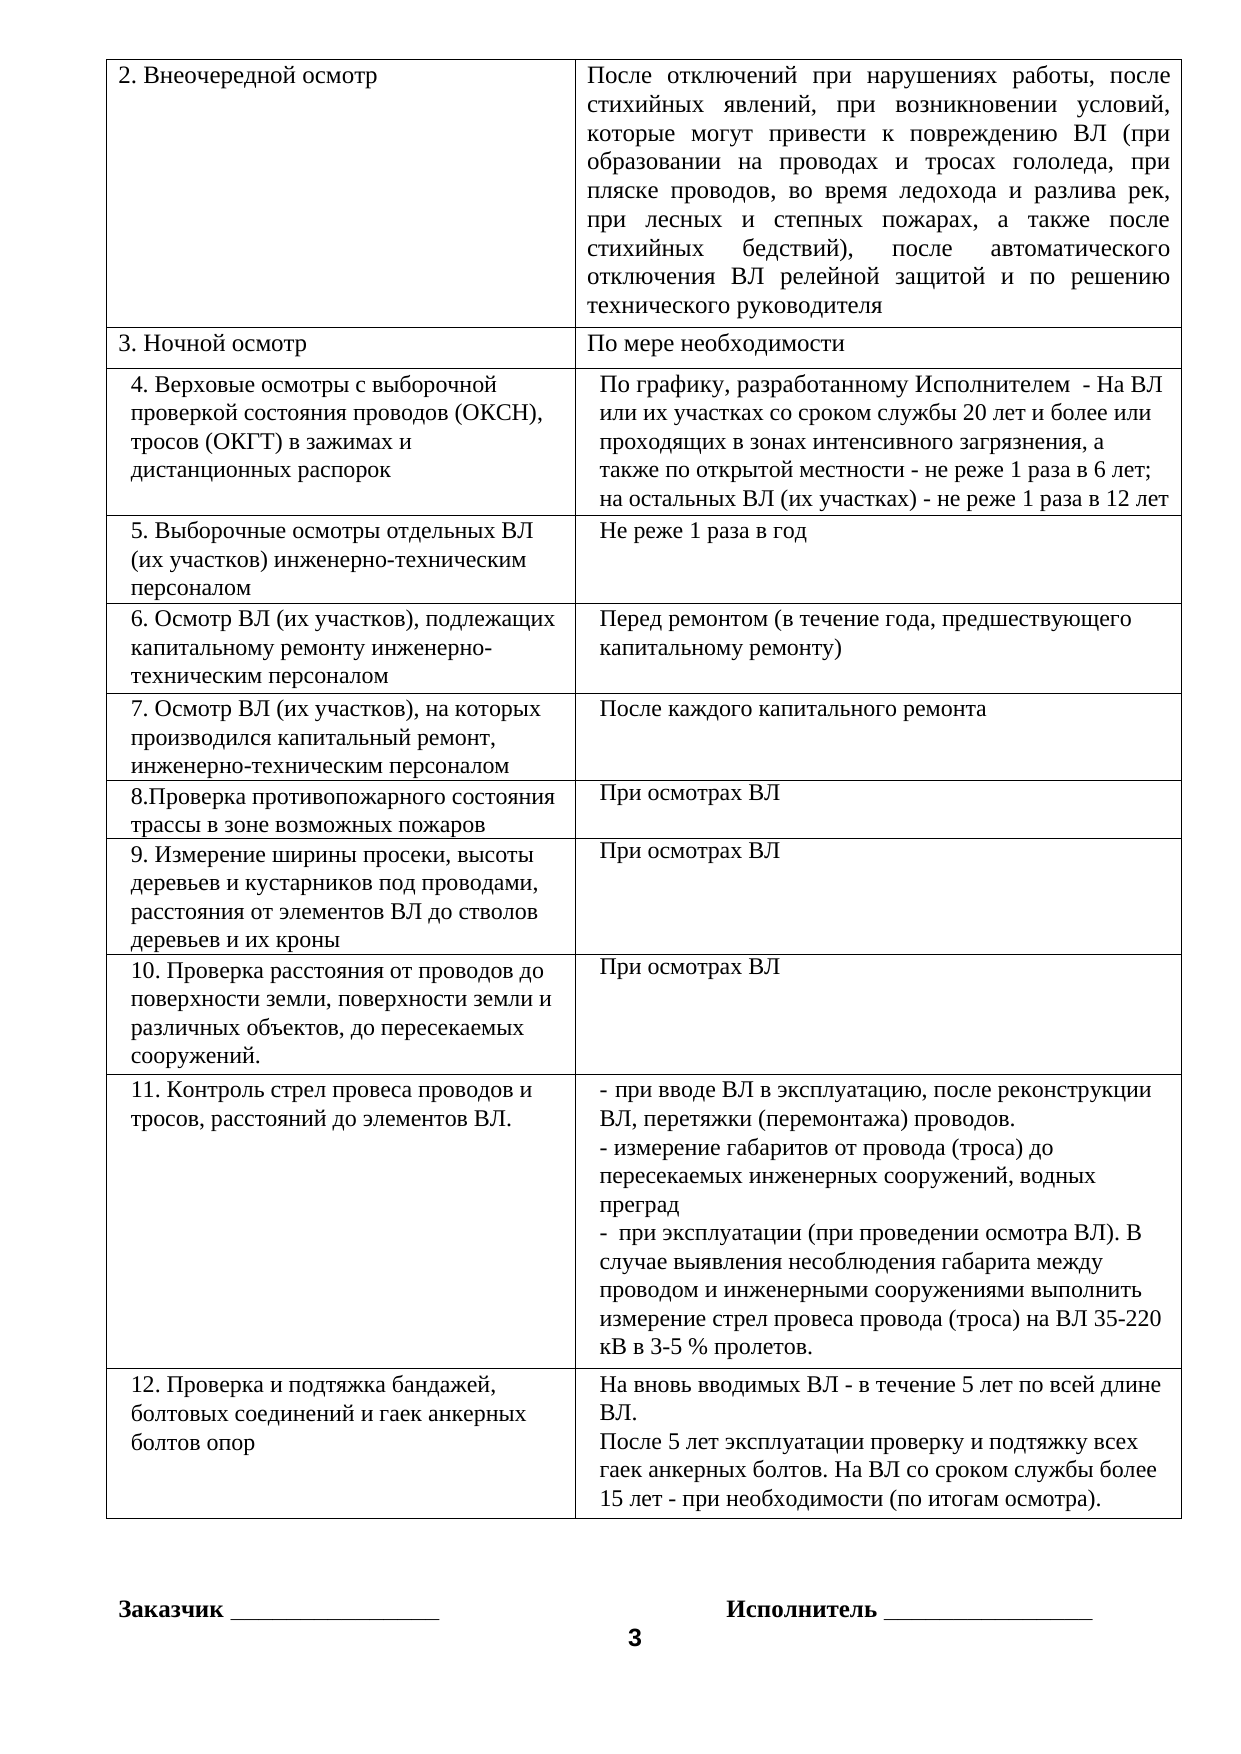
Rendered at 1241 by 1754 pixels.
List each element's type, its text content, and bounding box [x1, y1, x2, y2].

table_cell 8.Проверка противопожарного состояния трассы в зоне возможных пожаров [486, 781, 575, 838]
table_cell После каждого капитального ремонта [576, 694, 1181, 780]
table_cell 9. Измерение ширины просеки, высоты деревьев и кустарников под проводами, расстояния от элементов ВЛ до стволов деревьев и их кроны [107, 839, 575, 954]
table_cell По мере необходимости [576, 328, 1181, 368]
table_cell При осмотрах ВЛ [576, 955, 1181, 1074]
table_cell 11. Контроль стрел провеса проводов и тросов, расстояний до элементов ВЛ. [107, 1075, 575, 1368]
table_cell 5. Выборочные осмотры отдельных ВЛ (их участков) инженерно-техническим персоналом [107, 516, 575, 603]
table_cell Перед ремонтом (в течение года, предшествующего капитальному ремонту) [576, 604, 1181, 692]
table_cell 3. Ночной осмотр [107, 328, 575, 368]
table_cell 2. Внеочередной осмотр [107, 60, 575, 327]
table_cell После отключений при нарушениях работы, после стихийных явлений, при возникновении условий, которые могут привести к повреждению ВЛ (при образовании на проводах и тросах гололеда, при пляске проводов, во время ледохода и разлива рек, при лесных и степных пожарах, а также после стихийных бедствий), после автоматического отключения ВЛ релейной защитой и по решению технического руководителя [576, 60, 1181, 327]
table_cell при вводе ВЛ в эксплуатацию, после реконструкции ВЛ, перетяжки (перемонтажа) проводов. измерение габаритов от провода (троса) до пересекаемых инженерных сооружений, водных преград при эксплуатации (при проведении осмотра ВЛ). В случае выявления несоблюдения габарита между проводом и инженерными сооружениями выполнить измерение стрел провеса провода (троса) на ВЛ 35-220 кВ в 3-5 % пролетов. [576, 1075, 1181, 1368]
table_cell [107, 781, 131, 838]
table_cell По графику, разработанному Исполнителем - На ВЛ или их участках со сроком службы 20 лет и более или проходящих в зонах интенсивного загрязнения, а также по открытой местности - не реже 1 раза в 6 лет; на остальных ВЛ (их участках) - не реже 1 раза в 12 лет [576, 369, 1181, 515]
table_cell При осмотрах ВЛ [576, 839, 1181, 954]
table_cell 10. Проверка расстояния от проводов до поверхности земли, поверхности земли и различных объектов, до пересекаемых сооружений. [107, 955, 575, 1074]
table_cell При осмотрах ВЛ [576, 781, 1181, 838]
table_cell 6. Осмотр ВЛ (их участков), подлежащих капитальному ремонту инженерно-техническим персоналом [107, 604, 575, 692]
table_cell 7. Осмотр ВЛ (их участков), на которых производился капитальный ремонт, инженерно-техническим персоналом [107, 694, 575, 780]
table_cell 12. Проверка и подтяжка бандажей, болтовых соединений и гаек анкерных болтов опор [107, 1369, 575, 1518]
table_cell 4. Верховые осмотры с выборочной проверкой состояния проводов (ОКСН), тросов (ОКГТ) в зажимах и дистанционных распорок [107, 369, 575, 515]
table_cell Не реже 1 раза в год [576, 516, 1181, 603]
